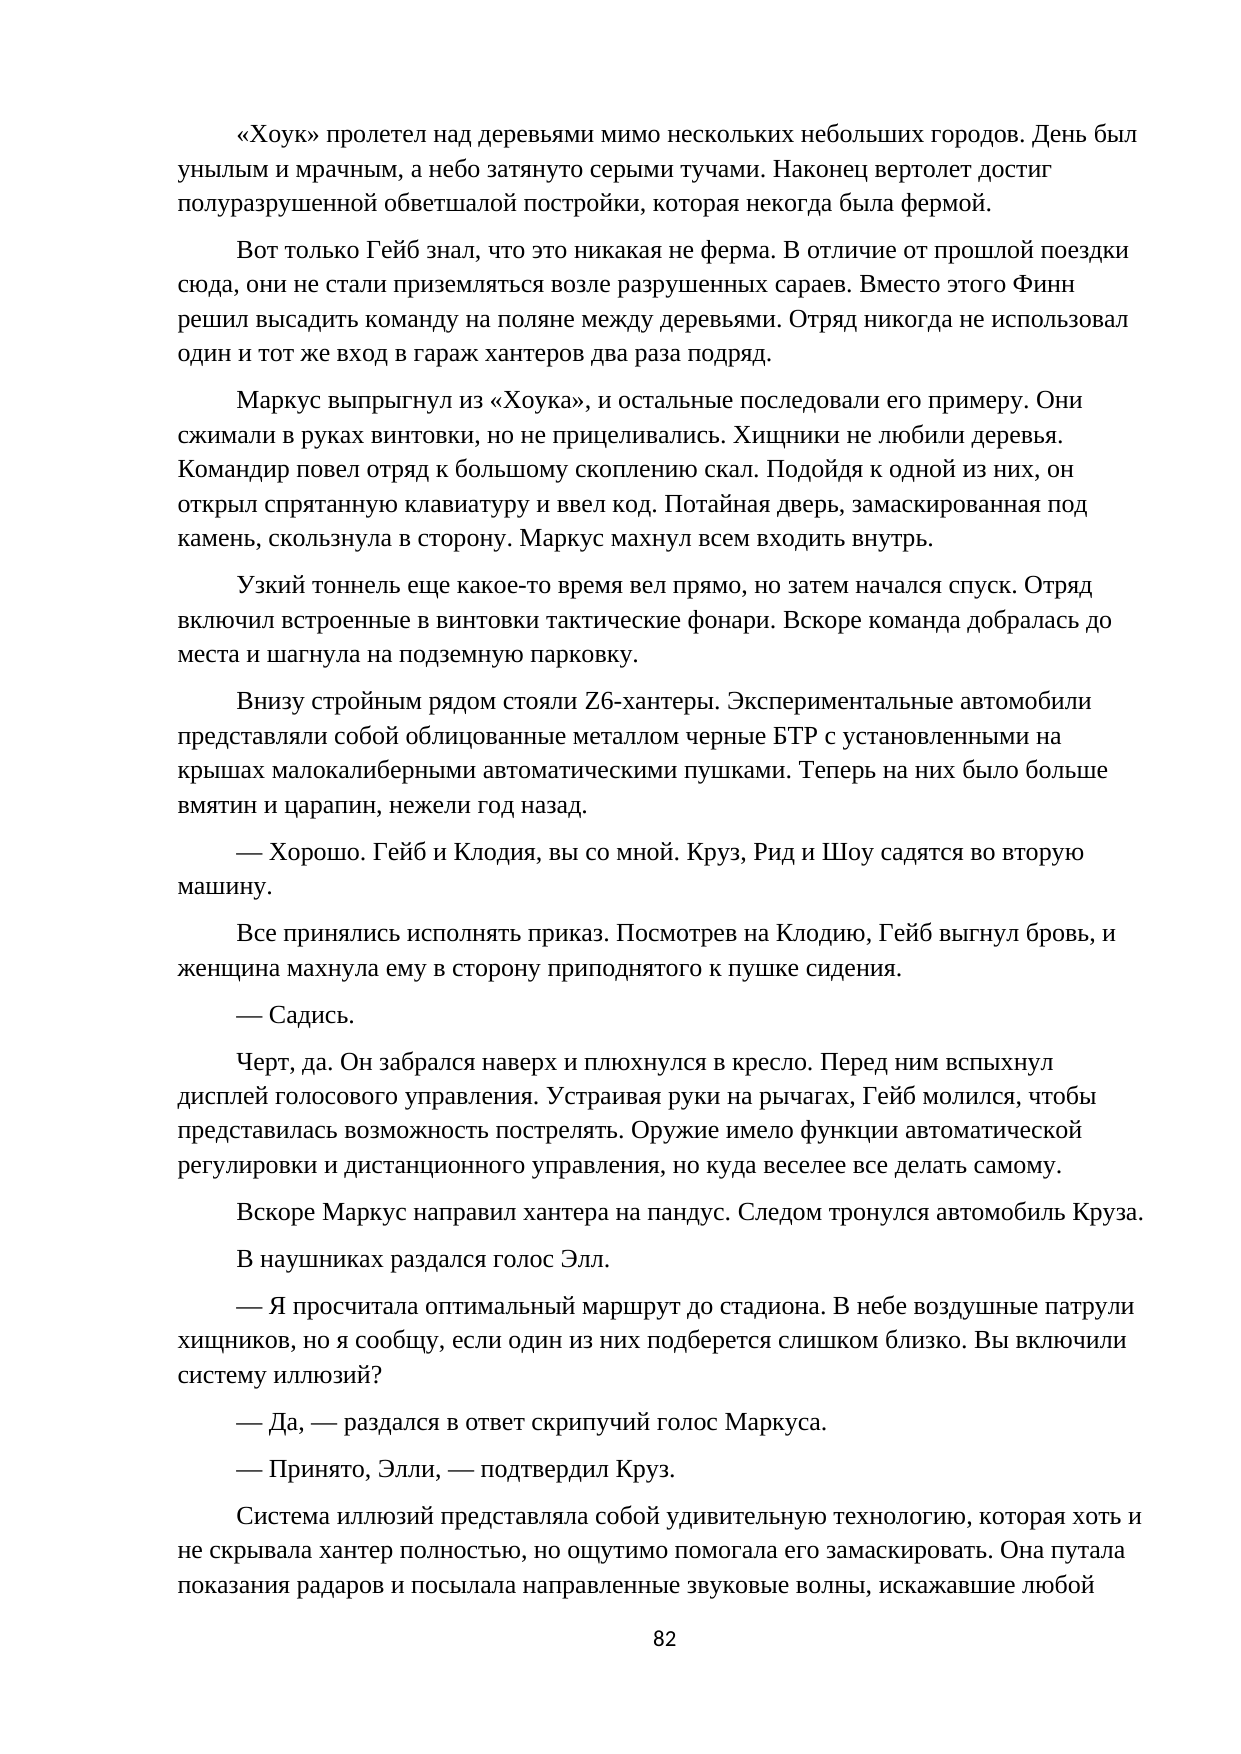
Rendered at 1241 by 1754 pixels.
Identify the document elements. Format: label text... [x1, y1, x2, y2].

text — Садись. [177, 999, 1148, 1029]
text Вскоре Маркус направил хантера на пандус. Следом тронулся автомобиль Круза. [177, 1196, 1148, 1226]
text В наушниках раздался голос Элл. [177, 1243, 1148, 1273]
text — Да, — раздался в ответ скрипучий голос Маркуса. [177, 1406, 1148, 1436]
text — Хорошо. Гейб и Клодия, вы со мной. Круз, Рид и Шоу садятся во вторую машину. [177, 836, 1148, 900]
text Черт, да. Он забрался наверх и плюхнулся в кресло. Перед ним вспыхнул дисплей голосового управления. Устраивая руки на рычагах, Гейб молился, чтобы представилась возможность пострелять. Оружие имело функции автоматической регулировки и дистанционного управления, но куда веселее все делать самому. [177, 1046, 1148, 1179]
text — Я просчитала оптимальный маршрут до стадиона. В небе воздушные патрули хищников, но я сообщу, если один из них подберется слишком близко. Вы включили систему иллюзий? [177, 1290, 1148, 1389]
text Вот только Гейб знал, что это никакая не ферма. В отличие от прошлой поездки сюда, они не стали приземляться возле разрушенных сараев. Вместо этого Финн решил высадить команду на поляне между деревьями. Отряд никогда не использовал один и тот же вход в гараж хантеров два раза подряд. [177, 234, 1148, 367]
text «Хоук» пролетел над деревьями мимо нескольких небольших городов. День был унылым и мрачным, а небо затянуто серыми тучами. Наконец вертолет достиг полуразрушенной обветшалой постройки, которая некогда была фермой. [177, 118, 1148, 217]
text Все принялись исполнять приказ. Посмотрев на Клодию, Гейб выгнул бровь, и женщина махнула ему в сторону приподнятого к пушке сидения. [177, 917, 1148, 982]
text — Принято, Элли, — подтвердил Круз. [177, 1453, 1148, 1483]
text Узкий тоннель еще какое-то время вел прямо, но затем начался спуск. Отряд включил встроенные в винтовки тактические фонари. Вскоре команда добралась до места и шагнула на подземную парковку. [177, 569, 1148, 668]
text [177, 1500, 1148, 1599]
text Внизу стройным рядом стояли Z6-хантеры. Экспериментальные автомобили представляли собой облицованные металлом черные БТР с установленными на крышах малокалиберными автоматическими пушками. Теперь на них было больше вмятин и царапин, нежели год назад. [177, 685, 1148, 819]
text Маркус выпрыгнул из «Хоука», и остальные последовали его примеру. Они сжимали в руках винтовки, но не прицеливались. Хищники не любили деревья. Командир повел отряд к большому скоплению скал. Подойдя к одной из них, он открыл спрятанную клавиатуру и ввел код. Потайная дверь, замаскированная под камень, скользнула в сторону. Маркус махнул всем входить внутрь. [177, 384, 1148, 552]
